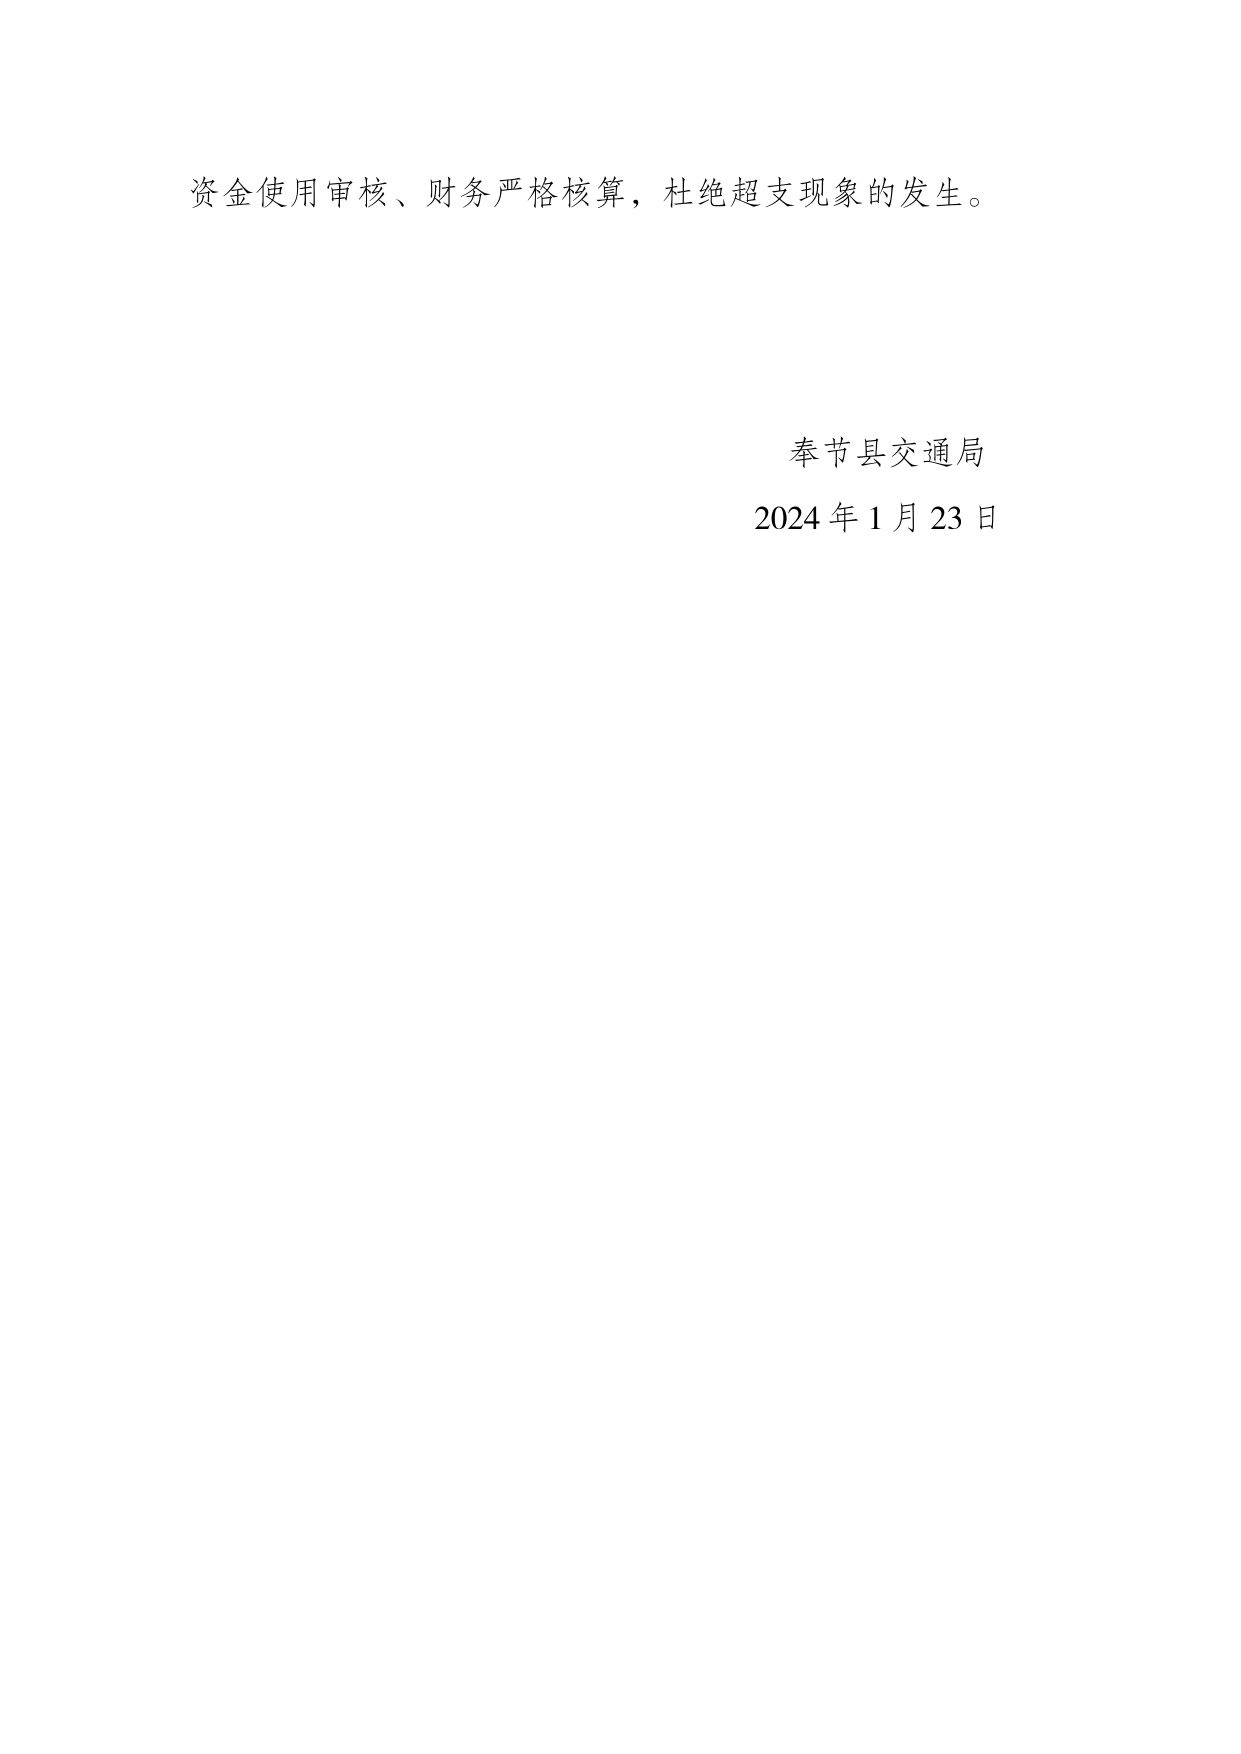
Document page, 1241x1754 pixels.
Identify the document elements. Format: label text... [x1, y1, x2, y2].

text 2024年1月23日 [187, 487, 1053, 552]
text 奉节县交通局 [187, 422, 1053, 487]
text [187, 162, 1053, 292]
